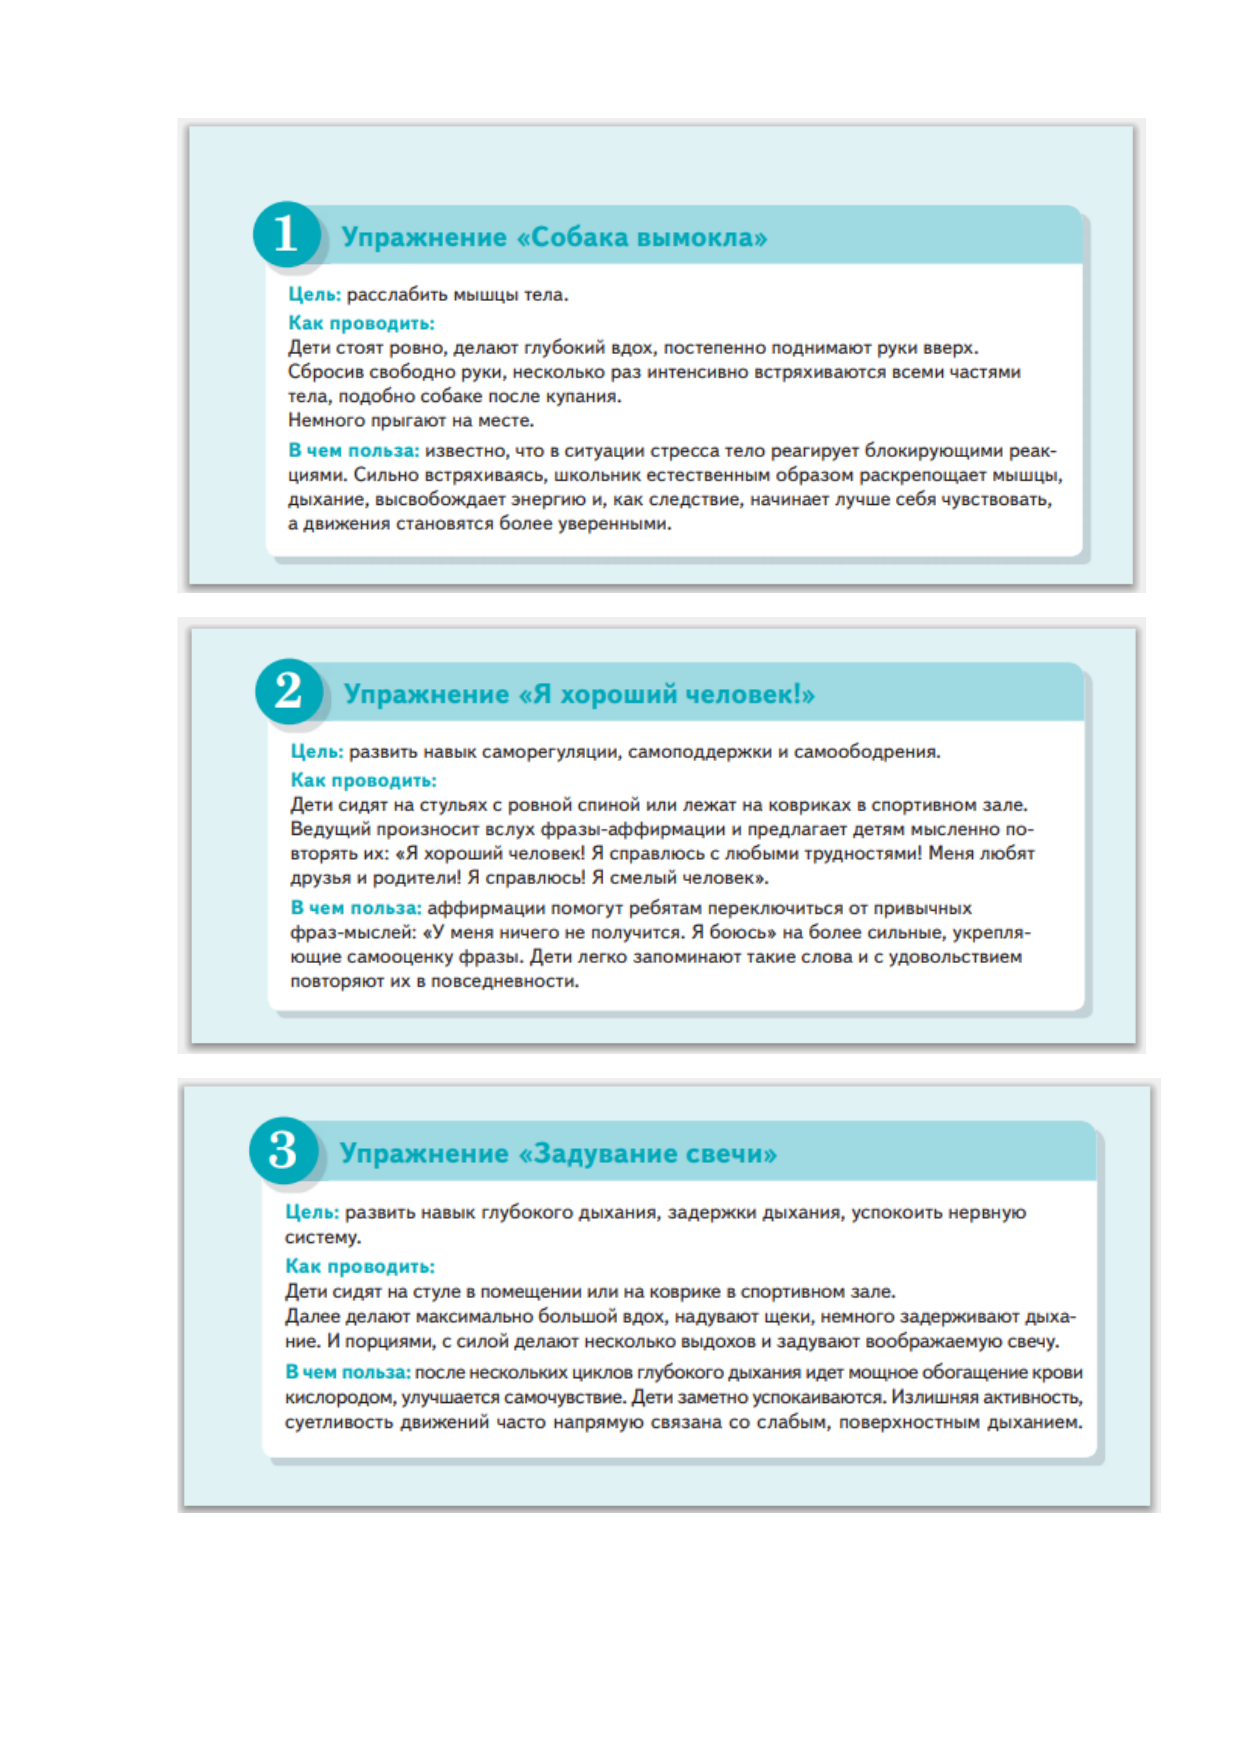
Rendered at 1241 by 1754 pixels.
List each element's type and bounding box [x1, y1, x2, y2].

picture [177, 1078, 1162, 1513]
picture [177, 118, 1147, 593]
picture [177, 617, 1147, 1054]
